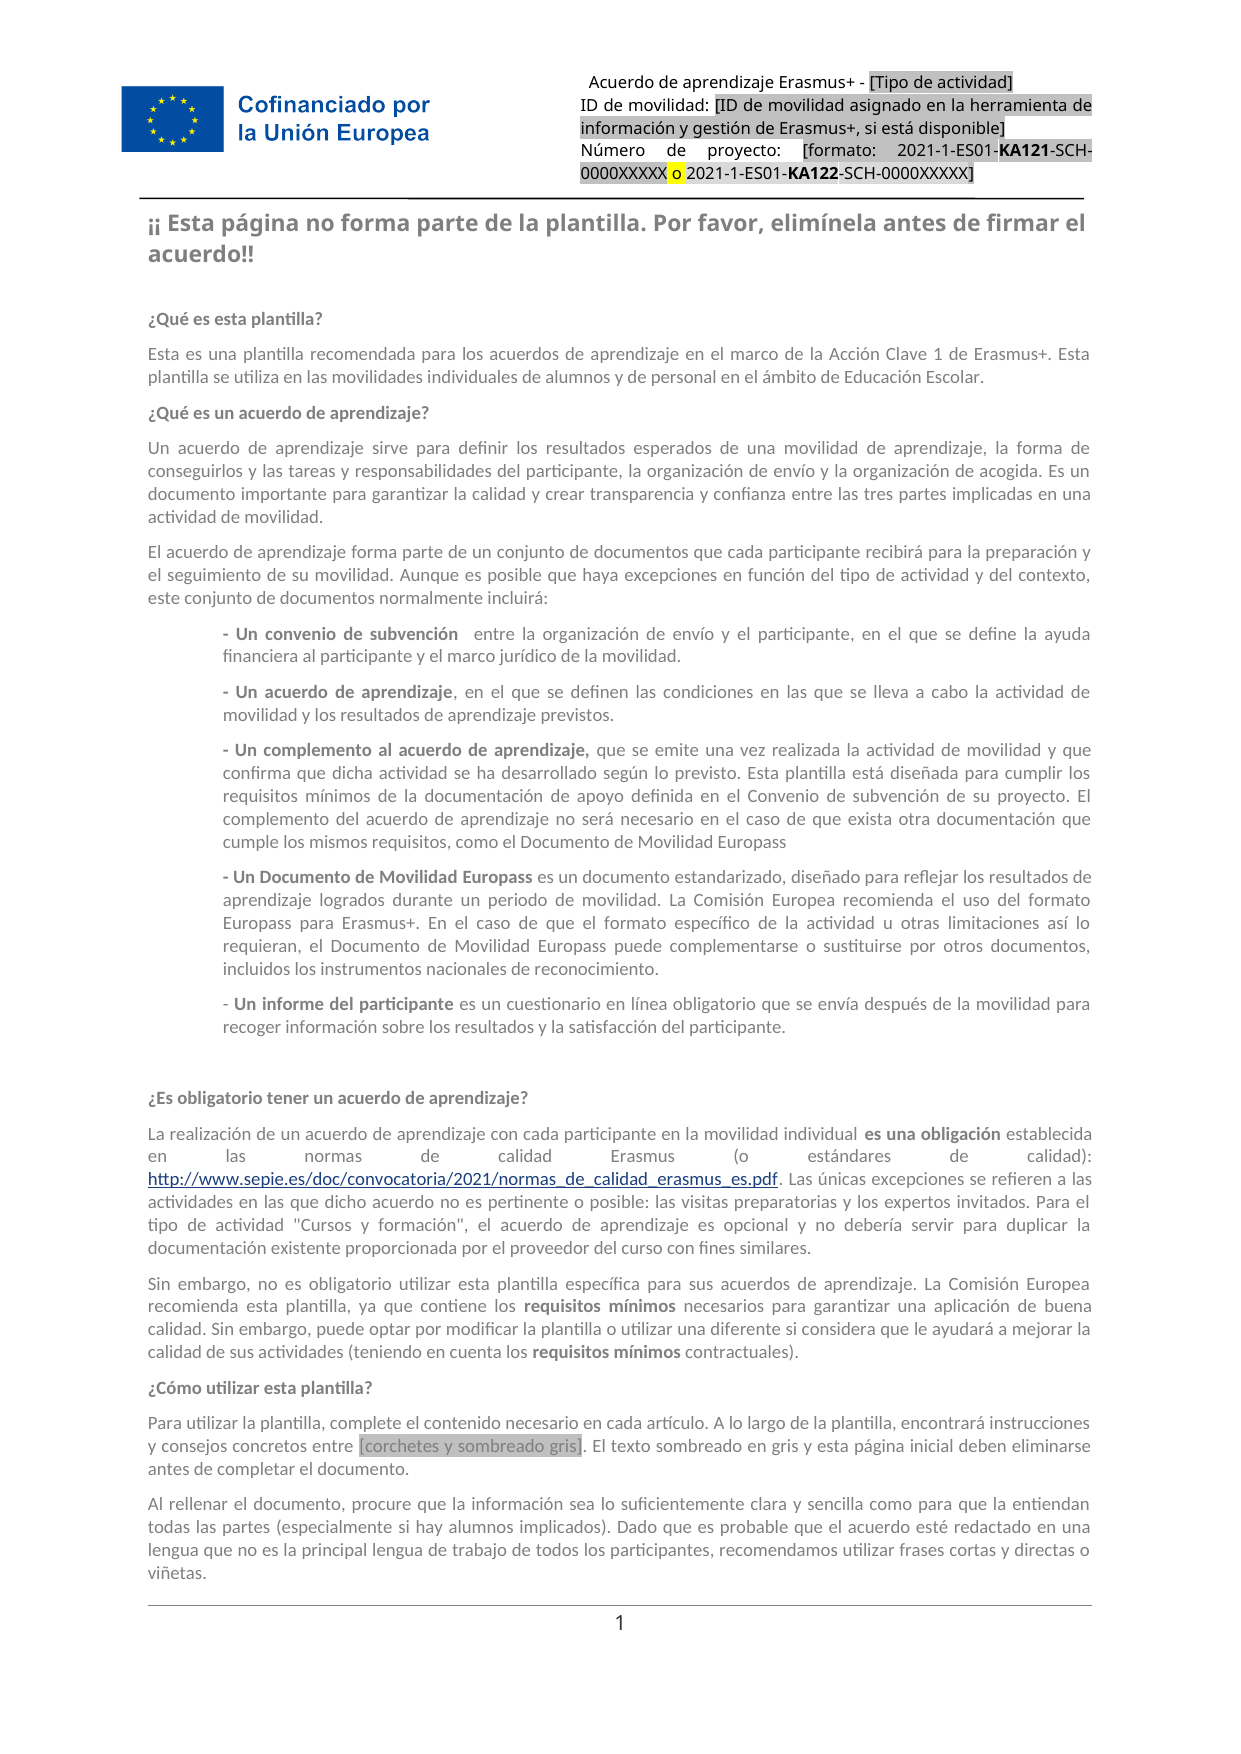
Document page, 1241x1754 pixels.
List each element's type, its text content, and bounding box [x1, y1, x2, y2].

text - Un Documento de Movilidad Europass es un documento estandarizado, diseñado para reflejar los resultados de aprendizaje logrados durante un periodo de movilidad. La Comisión Europea recomienda el uso del formato Europass para Erasmus+. En el caso de que el formato específico de la actividad u otras limitaciones así lo requieran, el Documento de Movilidad Europass puede complementarse o sustituirse por otros documentos, incluidos los instrumentos nacionales de reconocimiento. [223, 865, 1092, 980]
text - Un informe del participante es un cuestionario en línea obligatorio que se envía después de la movilidad para recoger información sobre los resultados y la satisfacción del participante. [223, 992, 1092, 1038]
text - Un convenio de subvención entre la organización de envío y el participante, en el que se define la ayuda financiera al participante y el marco jurídico de la movilidad. [223, 622, 1092, 667]
text ¿Qué es esta plantilla? [148, 307, 1092, 330]
text - Un complemento al acuerdo de aprendizaje, que se emite una vez realizada la actividad de movilidad y que confirma que dicha actividad se ha desarrollado según lo previsto. Esta plantilla está diseñada para cumplir los requisitos mínimos de la documentación de apoyo definida en el Convenio de subvención de su proyecto. El complemento del acuerdo de aprendizaje no será necesario en el caso de que exista otra documentación que cumple los mismos requisitos, como el Documento de Movilidad Europass [223, 738, 1092, 853]
text La realización de un acuerdo de aprendizaje con cada participante en la movilidad individual es una obligación establecida en las normas de calidad Erasmus (o estándares de calidad): http://www.sepie.es/doc/convocatoria/2021/normas_de_calidad_erasmus_es.pdf. Las únicas excepciones se refieren a las actividades en las que dicho acuerdo no es pertinente o posible: las visitas preparatorias y los expertos invitados. Para el tipo de actividad "Cursos y formación", el acuerdo de aprendizaje es opcional y no debería servir para duplicar la documentación existente proporcionada por el proveedor del curso con fines similares. [148, 1122, 1092, 1259]
text Sin embargo, no es obligatorio utilizar esta plantilla específica para sus acuerdos de aprendizaje. La Comisión Europea recomienda esta plantilla, ya que contiene los requisitos mínimos necesarios para garantizar una aplicación de buena calidad. Sin embargo, puede optar por modificar la plantilla o utilizar una diferente si considera que le ayudará a mejorar la calidad de sus actividades (teniendo en cuenta los requisitos mínimos contractuales). [148, 1272, 1092, 1363]
text - Un acuerdo de aprendizaje, en el que se definen las condiciones en las que se lleva a cabo la actividad de movilidad y los resultados de aprendizaje previstos. [223, 680, 1092, 726]
text Al rellenar el documento, procure que la información sea lo suficientemente clara y sencilla como para que la entiendan todas las partes (especialmente si hay alumnos implicados). Dado que es probable que el acuerdo esté redactado en una lengua que no es la principal lengua de trabajo de todos los participantes, recomendamos utilizar frases cortas y directas o viñetas. [148, 1492, 1092, 1584]
text ¿Cómo utilizar esta plantilla? [148, 1376, 1092, 1399]
text ¿Qué es un acuerdo de aprendizaje? [148, 401, 1092, 424]
text El acuerdo de aprendizaje forma parte de un conjunto de documentos que cada participante recibirá para la preparación y el seguimiento de su movilidad. Aunque es posible que haya excepciones en función del tipo de actividad y del contexto, este conjunto de documentos normalmente incluirá: [148, 540, 1092, 609]
text Esta es una plantilla recomendada para los acuerdos de aprendizaje en el marco de la Acción Clave 1 de Erasmus+. Esta plantilla se utiliza en las movilidades individuales de alumnos y de personal en el ámbito de Educación Escolar. [148, 342, 1092, 388]
picture [117, 82, 484, 152]
text Para utilizar la plantilla, complete el contenido necesario en cada artículo. A lo largo de la plantilla, encontrará instrucciones y consejos concretos entre [corchetes y sombreado gris]. El texto sombreado en gris y esta página inicial deben eliminarse antes de completar el documento. [148, 1411, 1092, 1480]
text ¿Es obligatorio tener un acuerdo de aprendizaje? [148, 1086, 1092, 1109]
text Un acuerdo de aprendizaje sirve para definir los resultados esperados de una movilidad de aprendizaje, la forma de conseguirlos y las tareas y responsabilidades del participante, la organización de envío y la organización de acogida. Es un documento importante para garantizar la calidad y crear transparencia y confianza entre las tres partes implicadas en una actividad de movilidad. [148, 436, 1092, 528]
text ¡¡ Esta página no forma parte de la plantilla. Por favor, elimínela antes de firmar el acuerdo!! [148, 207, 1092, 269]
